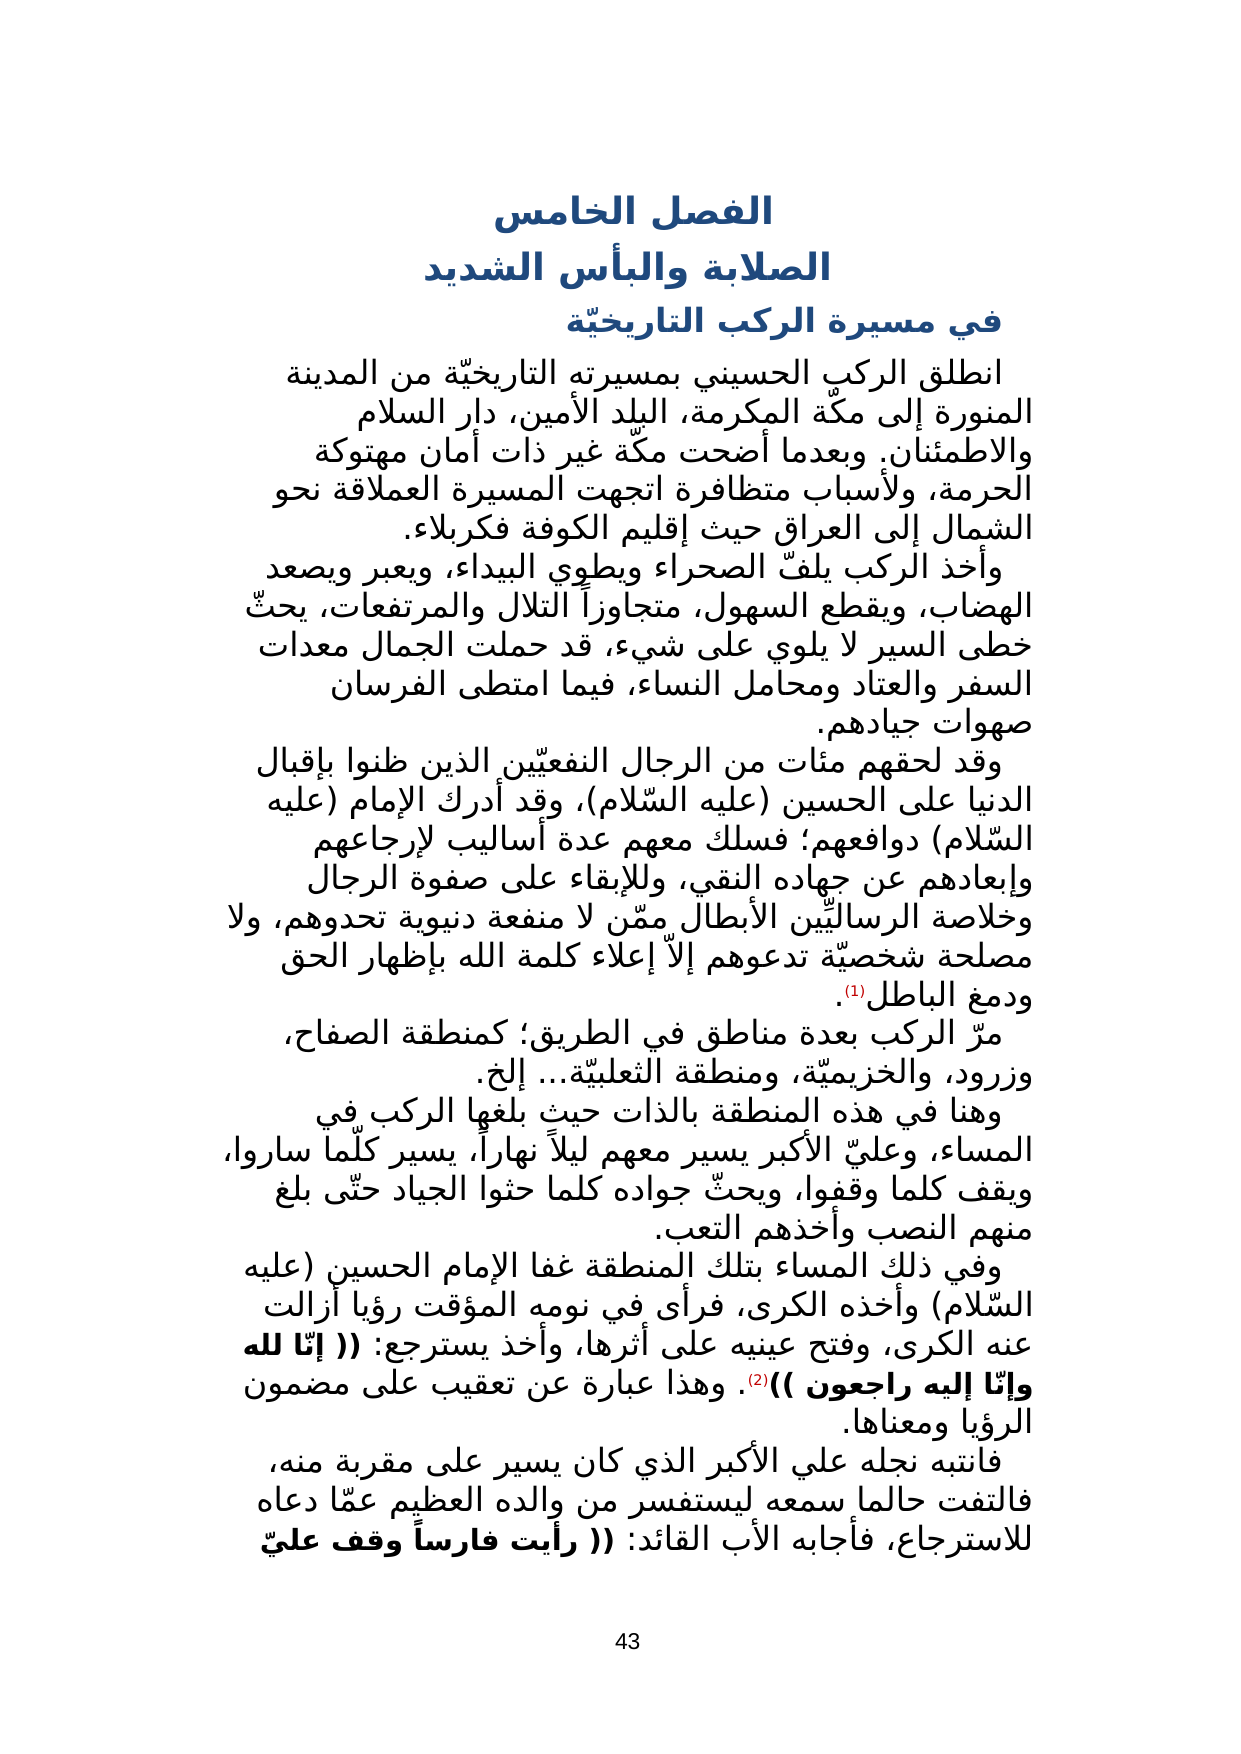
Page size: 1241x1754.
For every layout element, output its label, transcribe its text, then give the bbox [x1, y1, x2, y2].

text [222, 1441, 1033, 1558]
subtitle في مسيرة الركب التاريخيّة [222, 302, 1033, 341]
subtitle الفصل الخامس [222, 190, 1033, 233]
text وفي ذلك المساء بتلك المنطقة غفا الإمام الحسين (عليه السّلام) وأخذه الكرى، فرأى في نومه المؤقت رؤيا أزالت عنه الكرى، وفتح عينيه على أثرها، وأخذ يسترجع: (( إنّا لله وإنّا إليه راجعون ))(2). وهذا عبارة عن تعقيب على مضمون الرؤيا ومعناها. [222, 1247, 1033, 1441]
text وقد لحقهم مئات من الرجال النفعيّين الذين ظنوا بإقبال الدنيا على الحسين (عليه السّلام)، وقد أدرك الإمام (عليه السّلام) دوافعهم؛ فسلك معهم عدة أساليب لإرجاعهم وإبعادهم عن جهاده النقي، وللإبقاء على صفوة الرجال وخلاصة الرساليِّين الأبطال ممّن لا منفعة دنيوية تحدوهم، ولا مصلحة شخصيّة تدعوهم إلاّ إعلاء كلمة الله بإظهار الحق ودمغ الباطل(1). [222, 742, 1033, 1014]
text وأخذ الركب يلفّ الصحراء ويطوي البيداء، ويعبر ويصعد الهضاب، ويقطع السهول، متجاوزاً التلال والمرتفعات، يحثّ خطى السير لا يلوي على شيء، قد حملت الجمال معدات السفر والعتاد ومحامل النساء، فيما امتطى الفرسان صهوات جيادهم. [222, 548, 1033, 742]
subtitle الصلابة والبأس الشديد [222, 246, 1033, 289]
text مرّ الركب بعدة مناطق في الطريق؛ كمنطقة الصفاح، وزرود، والخزيميّة، ومنطقة الثعلبيّة... إلخ. [222, 1014, 1033, 1092]
text انطلق الركب الحسيني بمسيرته التاريخيّة من المدينة المنورة إلى مكّة المكرمة، البلد الأمين، دار السلام والاطمئنان. وبعدما أضحت مكّة غير ذات أمان مهتوكة الحرمة، ولأسباب متظافرة اتجهت المسيرة العملاقة نحو الشمال إلى العراق حيث إقليم الكوفة فكربلاء. [222, 353, 1033, 548]
text وهنا في هذه المنطقة بالذات حيث بلغها الركب في المساء، وعليّ الأكبر يسير معهم ليلاً نهاراً، يسير كلّما ساروا، ويقف كلما وقفوا، ويحثّ جواده كلما حثوا الجياد حتّى بلغ منهم النصب وأخذهم التعب. [222, 1092, 1033, 1247]
